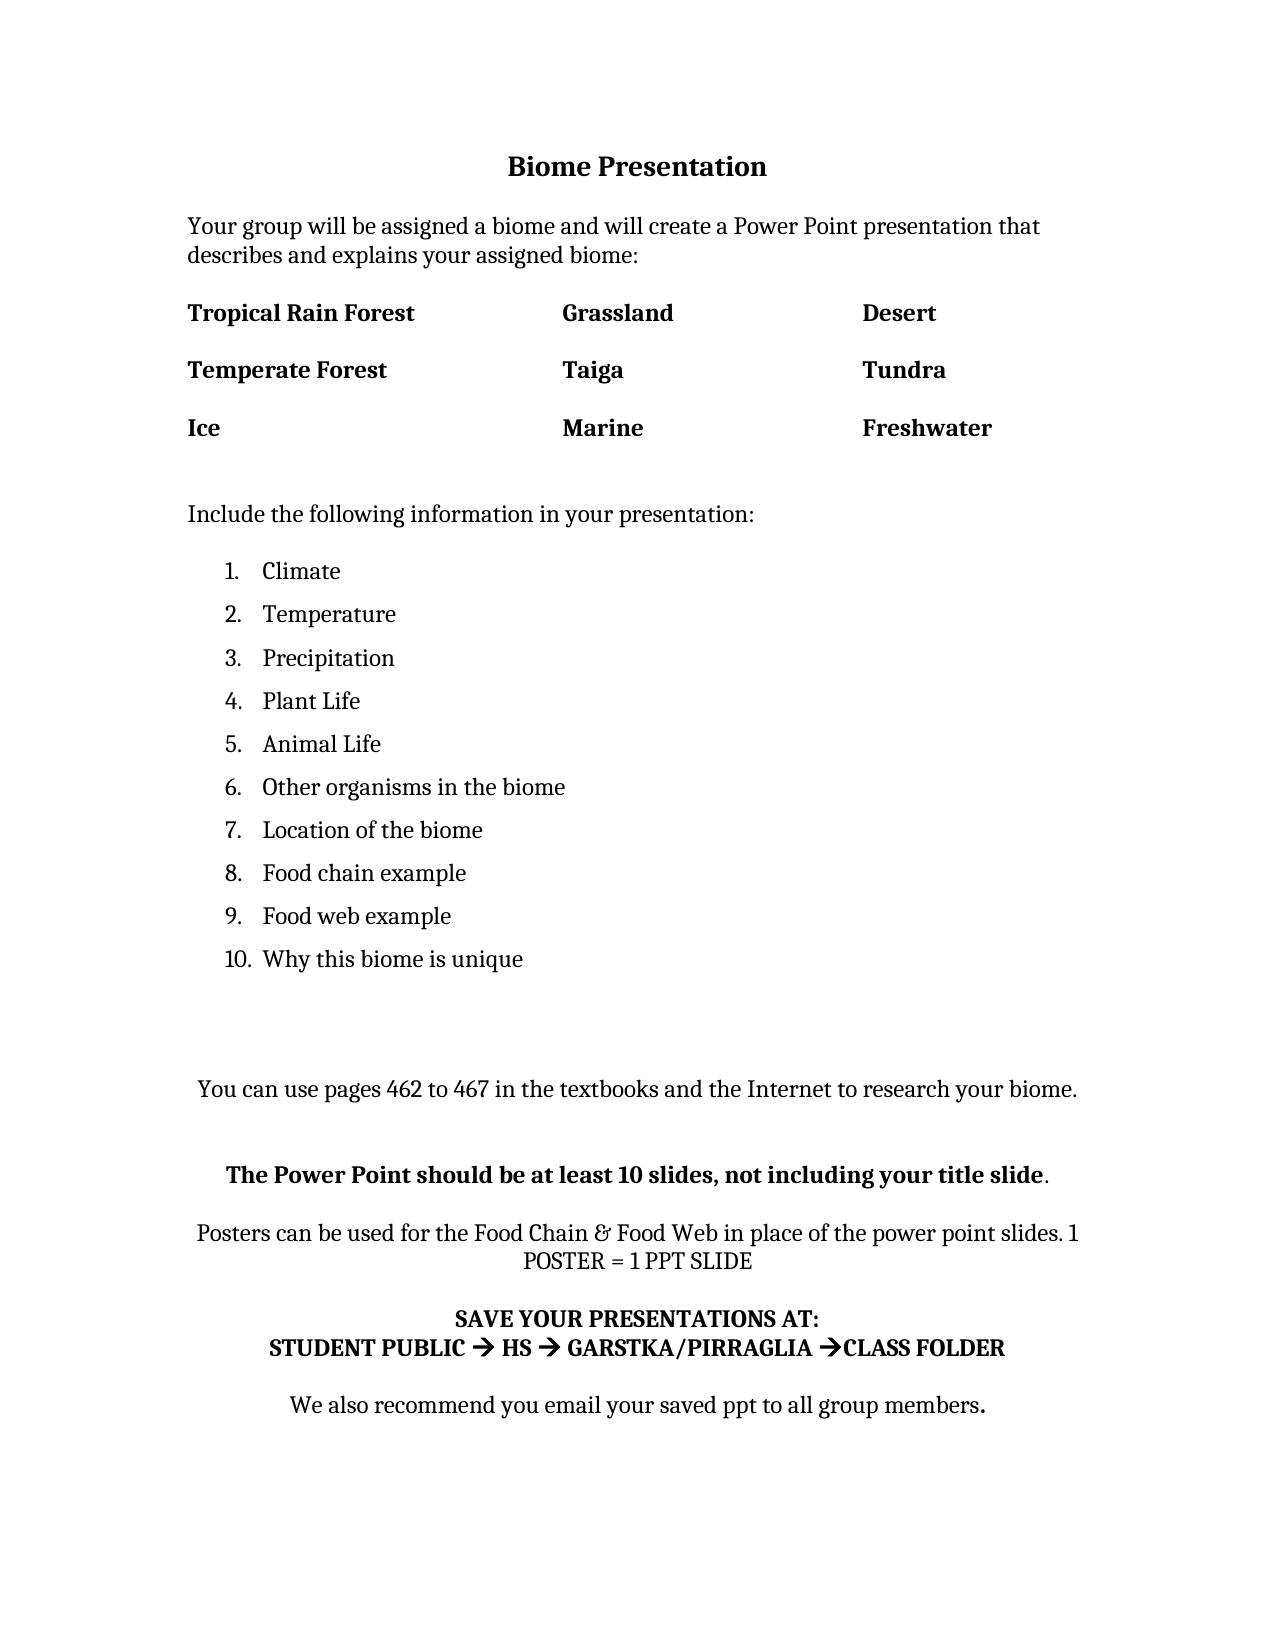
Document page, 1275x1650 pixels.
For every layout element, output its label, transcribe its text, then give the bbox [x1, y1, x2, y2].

text Include the following information in your presentation: [187, 500, 1087, 528]
text STUDENT PUBLIC HS GARSTKA/PIRRAGLIA CLASS FOLDER [187, 1333, 1087, 1362]
list Animal Life [225, 730, 1087, 758]
list Food web example [225, 902, 1087, 931]
text Ice Marine Freshwater [187, 413, 1087, 442]
text You can use pages 462 to 467 in the textbooks and the Internet to research your biome. [187, 1075, 1087, 1103]
text Biome Presentation [187, 150, 1087, 183]
list Food chain example [225, 859, 1087, 888]
list Why this biome is unique [225, 945, 1087, 974]
text Your group will be assigned a biome and will create a Power Point presentation that describes and explains your assigned biome: [187, 212, 1087, 270]
text The Power Point should be at least 10 slides, not including your title slide. [187, 1161, 1087, 1190]
text Posters can be used for the Food Chain & Food Web in place of the power point slides. 1 POSTER = 1 PPT SLIDE [187, 1218, 1087, 1276]
text Temperate Forest Taiga Tundra [187, 356, 1087, 385]
text Tropical Rain Forest Grassland Desert [187, 298, 1087, 356]
list Temperature [225, 600, 1087, 629]
list Location of the biome [225, 816, 1087, 845]
text We also recommend you email your saved ppt to all group members. [187, 1391, 1087, 1420]
list Precipitation [225, 643, 1087, 672]
list Other organisms in the biome [225, 773, 1087, 802]
list Plant Life [225, 687, 1087, 715]
list Climate [225, 557, 1087, 586]
text SAVE YOUR PRESENTATIONS AT: [187, 1305, 1087, 1333]
